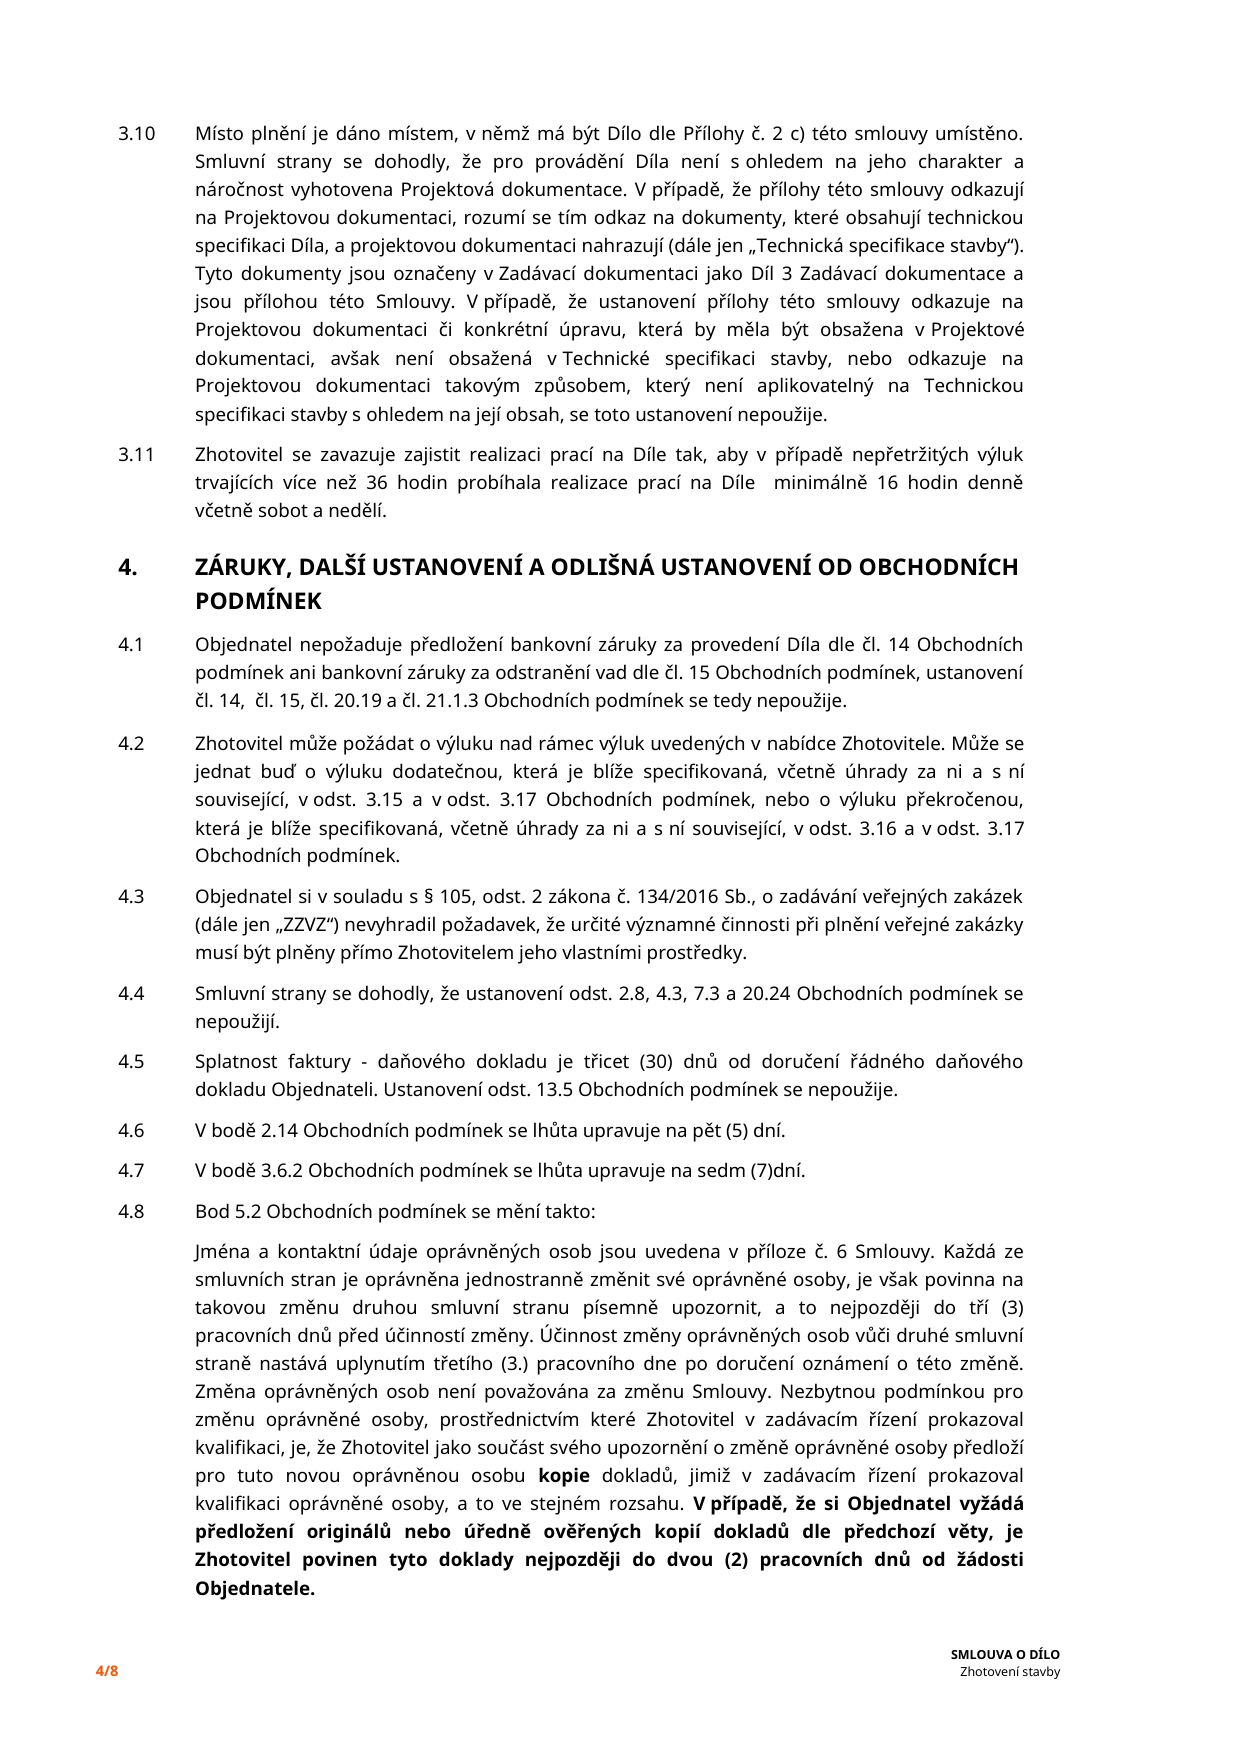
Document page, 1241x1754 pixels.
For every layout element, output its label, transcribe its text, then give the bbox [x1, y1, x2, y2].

text Smluvní strany se dohodly, že ustanovení odst. 2.8, 4.3, 7.3 a 20.24 Obchodních podmínek se nepoužijí. [118, 980, 1024, 1033]
text Jména a kontaktní údaje oprávněných osob jsou uvedena v příloze č. 6 Smlouvy. Každá ze smluvních stran je oprávněna jednostranně změnit své oprávněné osoby, je však povinna na takovou změnu druhou smluvní stranu písemně upozornit, a to nejpozději do tří (3) pracovních dnů před účinností změny. Účinnost změny oprávněných osob vůči druhé smluvní straně nastává uplynutím třetího (3.) pracovního dne po doručení oznámení o této změně. Změna oprávněných osob není považována za změnu Smlouvy. Nezbytnou podmínkou pro změnu oprávněné osoby, prostřednictvím které Zhotovitel v zadávacím řízení prokazoval kvalifikaci, je, že Zhotovitel jako součást svého upozornění o změně oprávněné osoby předloží pro tuto novou oprávněnou osobu kopie dokladů, jimiž v zadávacím řízení prokazoval kvalifikaci oprávněné osoby, a to ve stejném rozsahu. V případě, že si Objednatel vyžádá předložení originálů nebo úředně ověřených kopií dokladů dle předchozí věty, je Zhotovitel povinen tyto doklady nejpozději do dvou (2) pracovních dnů od žádosti Objednatele. [195, 1238, 1024, 1600]
text Bod 5.2 Obchodních podmínek se mění takto: [118, 1198, 1024, 1223]
text ZÁRUKY, DALŠÍ USTANOVENÍ A ODLIŠNÁ USTANOVENÍ OD OBCHODNÍCH PODMÍNEK [118, 550, 1024, 616]
text Objednatel nepožaduje předložení bankovní záruky za provedení Díla dle čl. 14 Obchodních podmínek ani bankovní záruky za odstranění vad dle čl. 15 Obchodních podmínek, ustanovení čl. 14, čl. 15, čl. 20.19 a čl. 21.1.3 Obchodních podmínek se tedy nepoužije. [118, 632, 1024, 713]
text Zhotovitel se zavazuje zajistit realizaci prací na Díle tak, aby v případě nepřetržitých výluk trvajících více než 36 hodin probíhala realizace prací na Díle minimálně 16 hodin denně včetně sobot a nedělí. [118, 441, 1024, 523]
text Zhotovitel může požádat o výluku nad rámec výluk uvedených v nabídce Zhotovitele. Může se jednat buď o výluku dodatečnou, která je blíže specifikovaná, včetně úhrady za ni a s ní související, v odst. 3.15 a v odst. 3.17 Obchodních podmínek, nebo o výluku překročenou, která je blíže specifikovaná, včetně úhrady za ni a s ní související, v odst. 3.16 a v odst. 3.17 Obchodních podmínek. [118, 728, 1024, 868]
text Splatnost faktury - daňového dokladu je třicet (30) dnů od doručení řádného daňového dokladu Objednateli. Ustanovení odst. 13.5 Obchodních podmínek se nepoužije. [118, 1048, 1024, 1102]
text V bodě 3.6.2 Obchodních podmínek se lhůta upravuje na sedm (7)dní. [118, 1157, 1024, 1183]
text Místo plnění je dáno místem, v němž má být Dílo dle Přílohy č. 2 c) této smlouvy umístěno. Smluvní strany se dohodly, že pro provádění Díla není s ohledem na jeho charakter a náročnost vyhotovena Projektová dokumentace. V případě, že přílohy této smlouvy odkazují na Projektovou dokumentaci, rozumí se tím odkaz na dokumenty, které obsahují technickou specifikaci Díla, a projektovou dokumentaci nahrazují (dále jen „Technická specifikace stavby“). Tyto dokumenty jsou označeny v Zadávací dokumentaci jako Díl 3 Zadávací dokumentace a jsou přílohou této Smlouvy. V případě, že ustanovení přílohy této smlouvy odkazuje na Projektovou dokumentaci či konkrétní úpravu, která by měla být obsažena v Projektové dokumentaci, avšak není obsažená v Technické specifikaci stavby, nebo odkazuje na Projektovou dokumentaci takovým způsobem, který není aplikovatelný na Technickou specifikaci stavby s ohledem na její obsah, se toto ustanovení nepoužije. [118, 121, 1024, 426]
text Objednatel si v souladu s § 105, odst. 2 zákona č. 134/2016 Sb., o zadávání veřejných zakázek (dále jen „ZZVZ“) nevyhradil požadavek, že určité významné činnosti při plnění veřejné zakázky musí být plněny přímo Zhotovitelem jeho vlastními prostředky. [118, 883, 1024, 965]
text V bodě 2.14 Obchodních podmínek se lhůta upravuje na pět (5) dní. [118, 1117, 1024, 1142]
